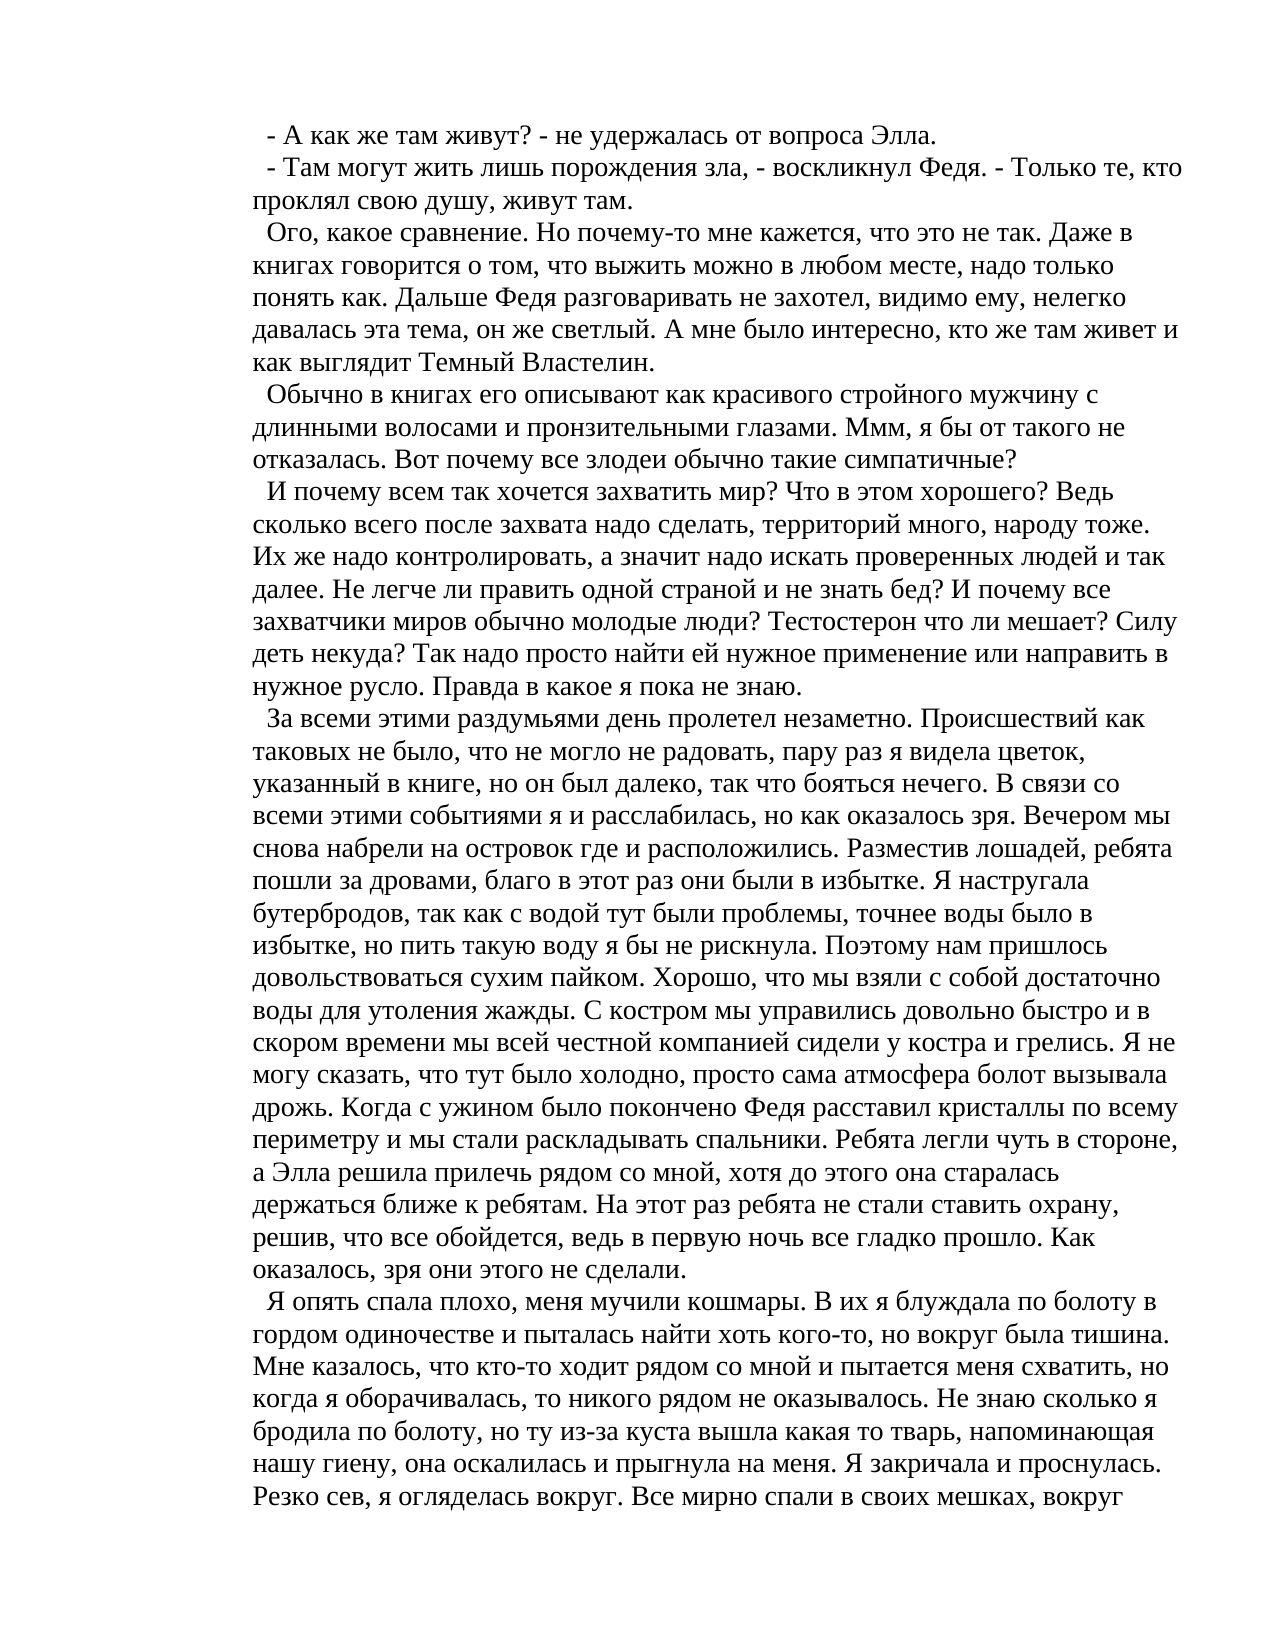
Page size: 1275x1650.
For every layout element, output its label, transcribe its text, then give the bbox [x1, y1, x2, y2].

text Обычно в книгах его описывают как красивого стройного мужчину с длинными волосами и пронзительными глазами. Ммм, я бы от такого не отказалась. Вот почему все злодеи обычно такие симпатичные? [252, 377, 1186, 474]
text - А как же там живут? - не удержалась от вопроса Элла. [252, 118, 1186, 151]
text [252, 1284, 1186, 1511]
text Ого, какое сравнение. Но почему-то мне кажется, что это не так. Даже в книгах говорится о том, что выжить можно в любом месте, надо только понять как. Дальше Федя разговаривать не захотел, видимо ему, нелегко давалась эта тема, он же светлый. А мне было интересно, кто же там живет и как выглядит Темный Властелин. [252, 215, 1186, 377]
text - Там могут жить лишь порождения зла, - воскликнул Федя. - Только те, кто проклял свою душу, живут там. [252, 151, 1186, 215]
text За всеми этими раздумьями день пролетел незаметно. Происшествий как таковых не было, что не могло не радовать, пару раз я видела цветок, указанный в книге, но он был далеко, так что бояться нечего. В связи со всеми этими событиями я и расслабилась, но как оказалось зря. Вечером мы снова набрели на островок где и расположились. Разместив лошадей, ребята пошли за дровами, благо в этот раз они были в избытке. Я настругала бутербродов, так как с водой тут были проблемы, точнее воды было в избытке, но пить такую воду я бы не рискнула. Поэтому нам пришлось довольствоваться сухим пайком. Хорошо, что мы взяли с собой достаточно воды для утоления жажды. С костром мы управились довольно быстро и в скором времени мы всей честной компанией сидели у костра и грелись. Я не могу сказать, что тут было холодно, просто сама атмосфера болот вызывала дрожь. Когда с ужином было покончено Федя расставил кристаллы по всему периметру и мы стали раскладывать спальники. Ребята легли чуть в стороне, а Элла решила прилечь рядом со мной, хотя до этого она старалась держаться ближе к ребятам. На этот раз ребята не стали ставить охрану, решив, что все обойдется, ведь в первую ночь все гладко прошло. Как оказалось, зря они этого не сделали. [252, 701, 1186, 1284]
text И почему всем так хочется захватить мир? Что в этом хорошего? Ведь сколько всего после захвата надо сделать, территорий много, народу тоже. Их же надо контролировать, а значит надо искать проверенных людей и так далее. Не легче ли править одной страной и не знать бед? И почему все захватчики миров обычно молодые люди? Тестостерон что ли мешает? Силу деть некуда? Так надо просто найти ей нужное применение или направить в нужное русло. Правда в какое я пока не знаю. [252, 474, 1186, 701]
